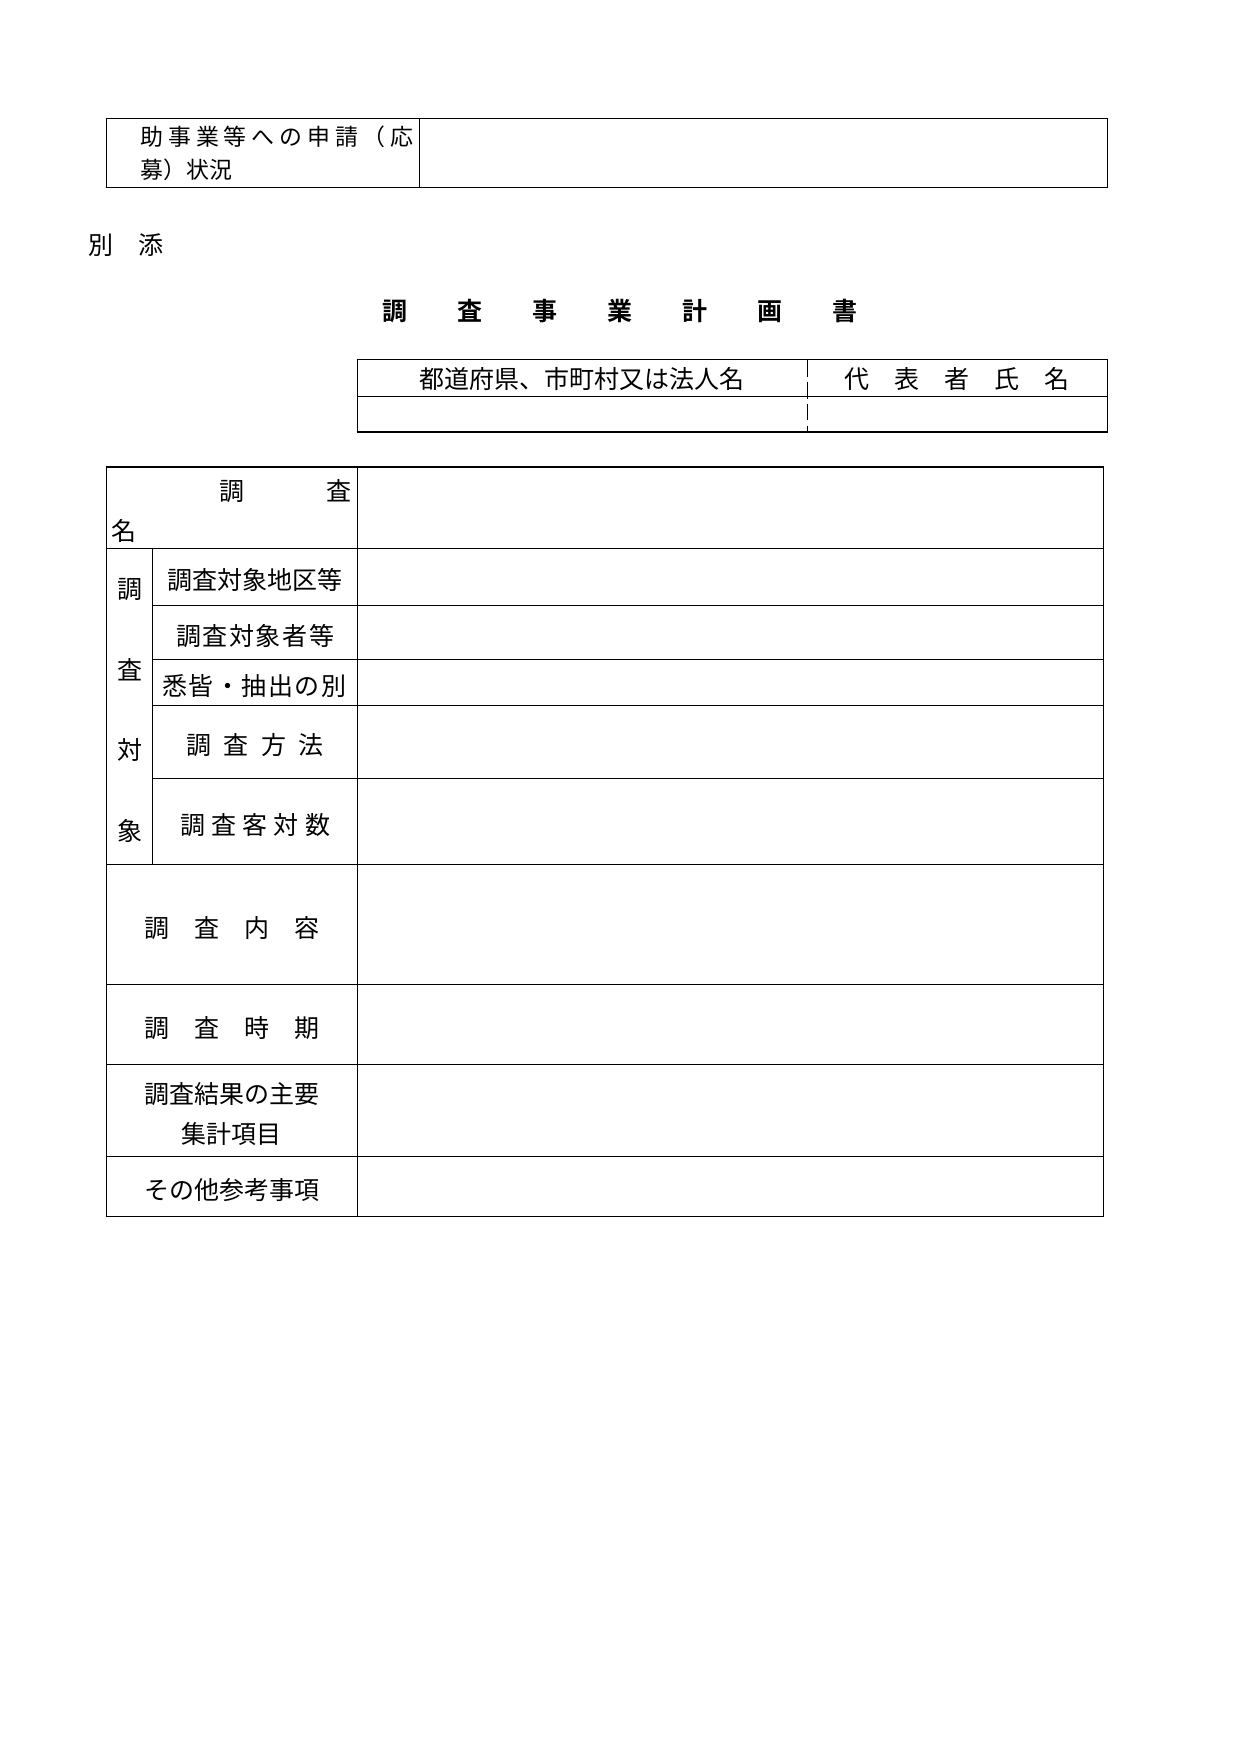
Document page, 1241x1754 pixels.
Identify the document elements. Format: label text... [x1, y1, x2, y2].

table_cell [358, 865, 1103, 983]
table_cell [358, 706, 1103, 778]
table_cell [358, 1157, 1103, 1216]
table_header 代 表 者 氏 名 [807, 360, 1107, 396]
table_cell 調査方法 [153, 706, 357, 778]
table_cell [358, 397, 807, 431]
table_cell 調査対象者等 [153, 606, 357, 659]
table_cell [358, 660, 1103, 705]
table_cell [807, 397, 1107, 431]
table_cell [358, 606, 1103, 659]
table_header 調 査 名 [107, 468, 357, 548]
table_cell [358, 549, 1103, 604]
table_cell 調査対象地区等 [153, 549, 357, 604]
table_header [358, 468, 1103, 548]
text 調 査 事 業 計 画 書 [89, 294, 1152, 326]
table_cell [420, 119, 1107, 187]
text 別 添 [89, 225, 1152, 261]
table_cell 調査客対数 [153, 779, 357, 864]
table_cell 調 査 内 容 [107, 865, 357, 983]
table_cell 調査結果の主要 集計項目 [107, 1065, 357, 1156]
table_cell 調 査 時 期 [107, 985, 357, 1064]
table_header 都道府県、市町村又は法人名 [358, 360, 807, 396]
table_cell 調 査 対 象 [107, 549, 152, 864]
table_cell その他参考事項 [107, 1157, 357, 1216]
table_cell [107, 119, 419, 187]
table_cell 悉皆・抽出の別 [153, 660, 357, 705]
table_cell [358, 779, 1103, 864]
table_cell [358, 985, 1103, 1064]
table_cell [358, 1065, 1103, 1156]
